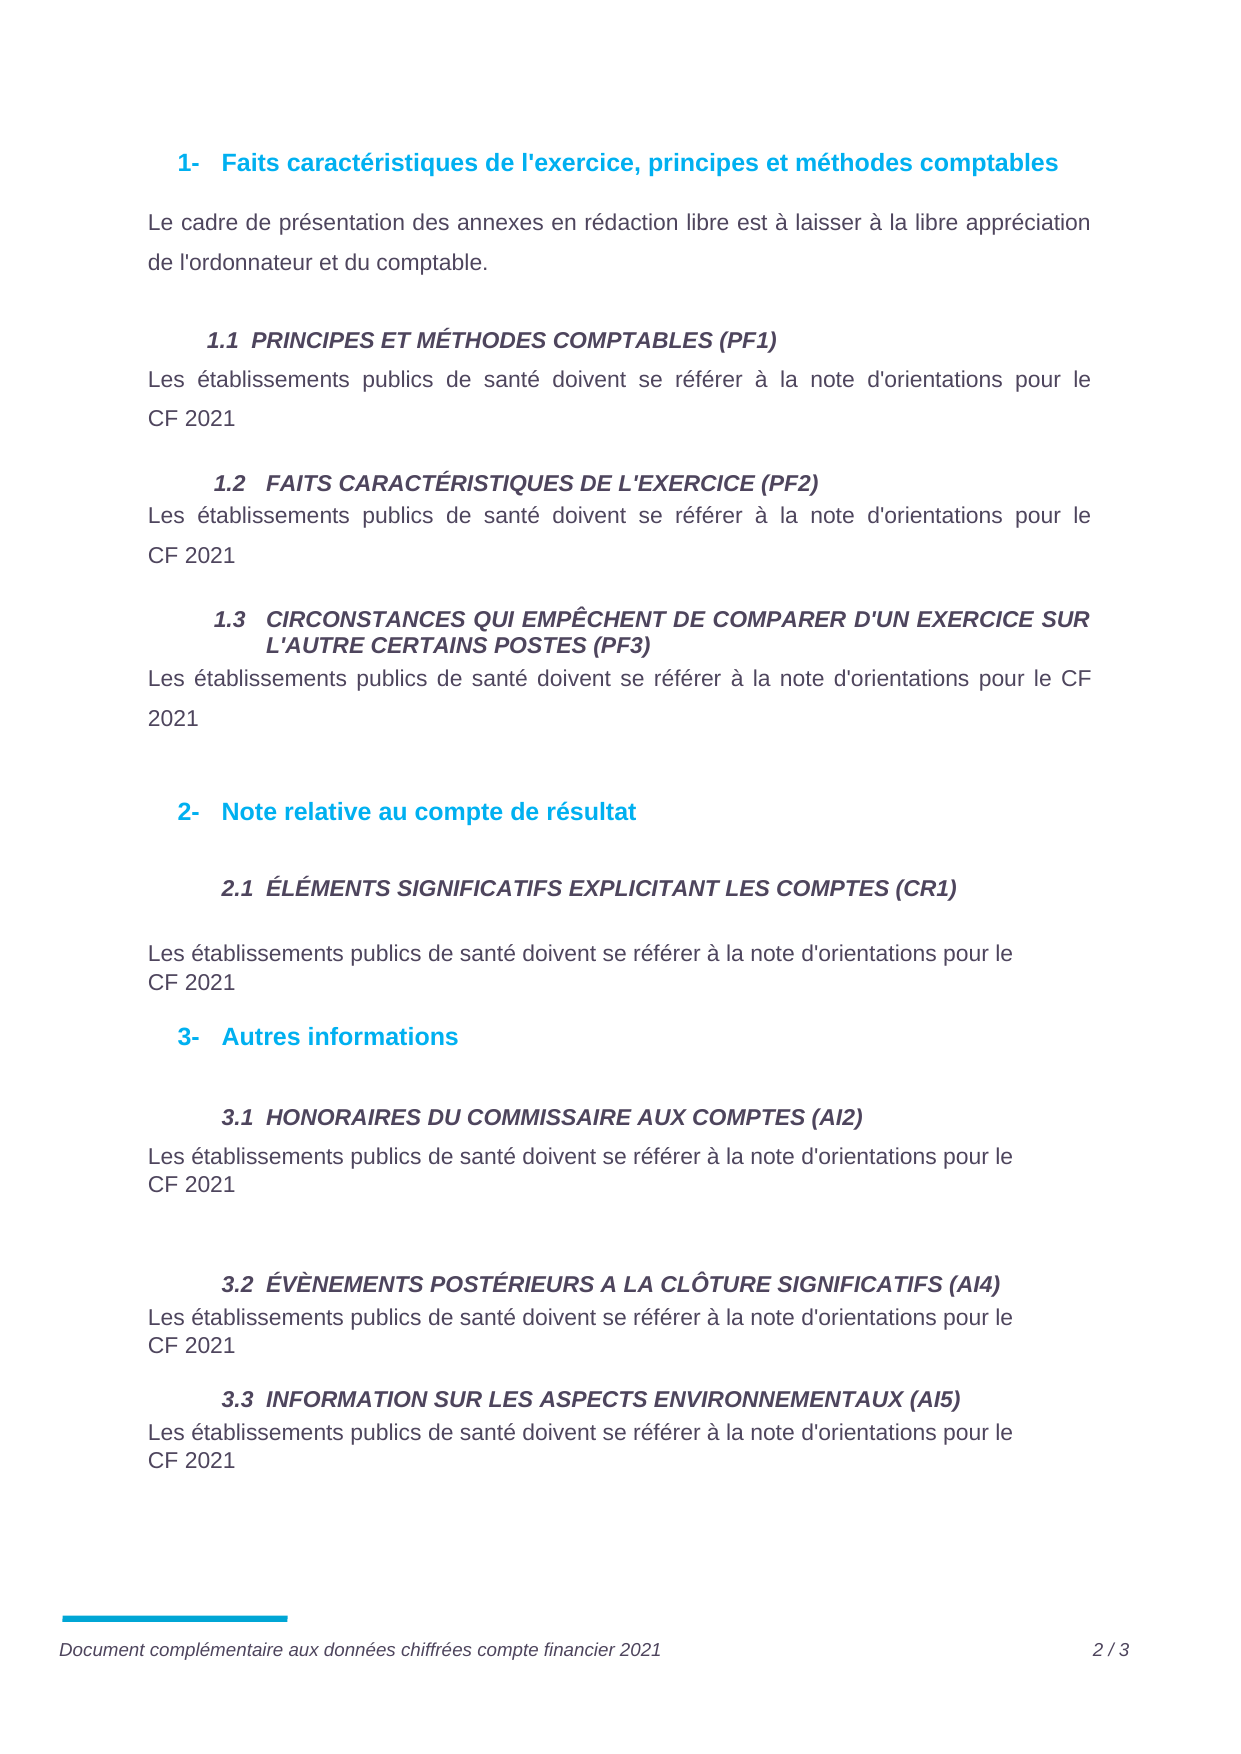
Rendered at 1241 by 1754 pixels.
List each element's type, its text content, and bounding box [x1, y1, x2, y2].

text Les établissements publics de santé doivent se référer à la note d'orientations pour le CF 2021 [148, 502, 1093, 568]
list ÉVÈNEMENTS POSTÉRIEURS A LA CLÔTURE SIGNIFICATIFS (AI4) [221, 1271, 1093, 1298]
list PRINCIPES ET MÉTHODES COMPTABLES (PF1) [207, 327, 1093, 353]
list Note relative au compte de résultat [148, 797, 1093, 826]
list CIRCONSTANCES QUI EMPÊCHENT DE COMPARER D'UN EXERCICE SUR L'AUTRE CERTAINS POSTES (PF3) [213, 606, 1093, 659]
list ÉLÉMENTS SIGNIFICATIFS EXPLICITANT LES COMPTES (CR1) [221, 875, 1093, 901]
list Faits caractéristiques de l'exercice, principes et méthodes comptables [148, 148, 1093, 176]
list Autres informations [148, 1022, 1093, 1051]
text Les établissements publics de santé doivent se référer à la note d'orientations pour le CF 2021 [148, 1143, 1093, 1197]
text Les établissements publics de santé doivent se référer à la note d'orientations pour le CF 2021 [148, 366, 1093, 431]
list FAITS CARACTÉRISTIQUES DE L'EXERCICE (PF2) [213, 469, 1093, 496]
text Les établissements publics de santé doivent se référer à la note d'orientations pour le CF 2021 [148, 1418, 1093, 1473]
list INFORMATION SUR LES ASPECTS ENVIRONNEMENTAUX (AI5) [221, 1386, 1093, 1412]
text Les établissements publics de santé doivent se référer à la note d'orientations pour le CF 2021 [148, 940, 1093, 995]
list HONORAIRES DU COMMISSAIRE AUX COMPTES (AI2) [221, 1104, 1093, 1130]
text Les établissements publics de santé doivent se référer à la note d'orientations pour le CF 2021 [148, 665, 1093, 731]
text Le cadre de présentation des annexes en rédaction libre est à laisser à la libre appréciation de l'ordonnateur et du comptable. [148, 209, 1093, 275]
text Les établissements publics de santé doivent se référer à la note d'orientations pour le CF 2021 [148, 1304, 1093, 1359]
